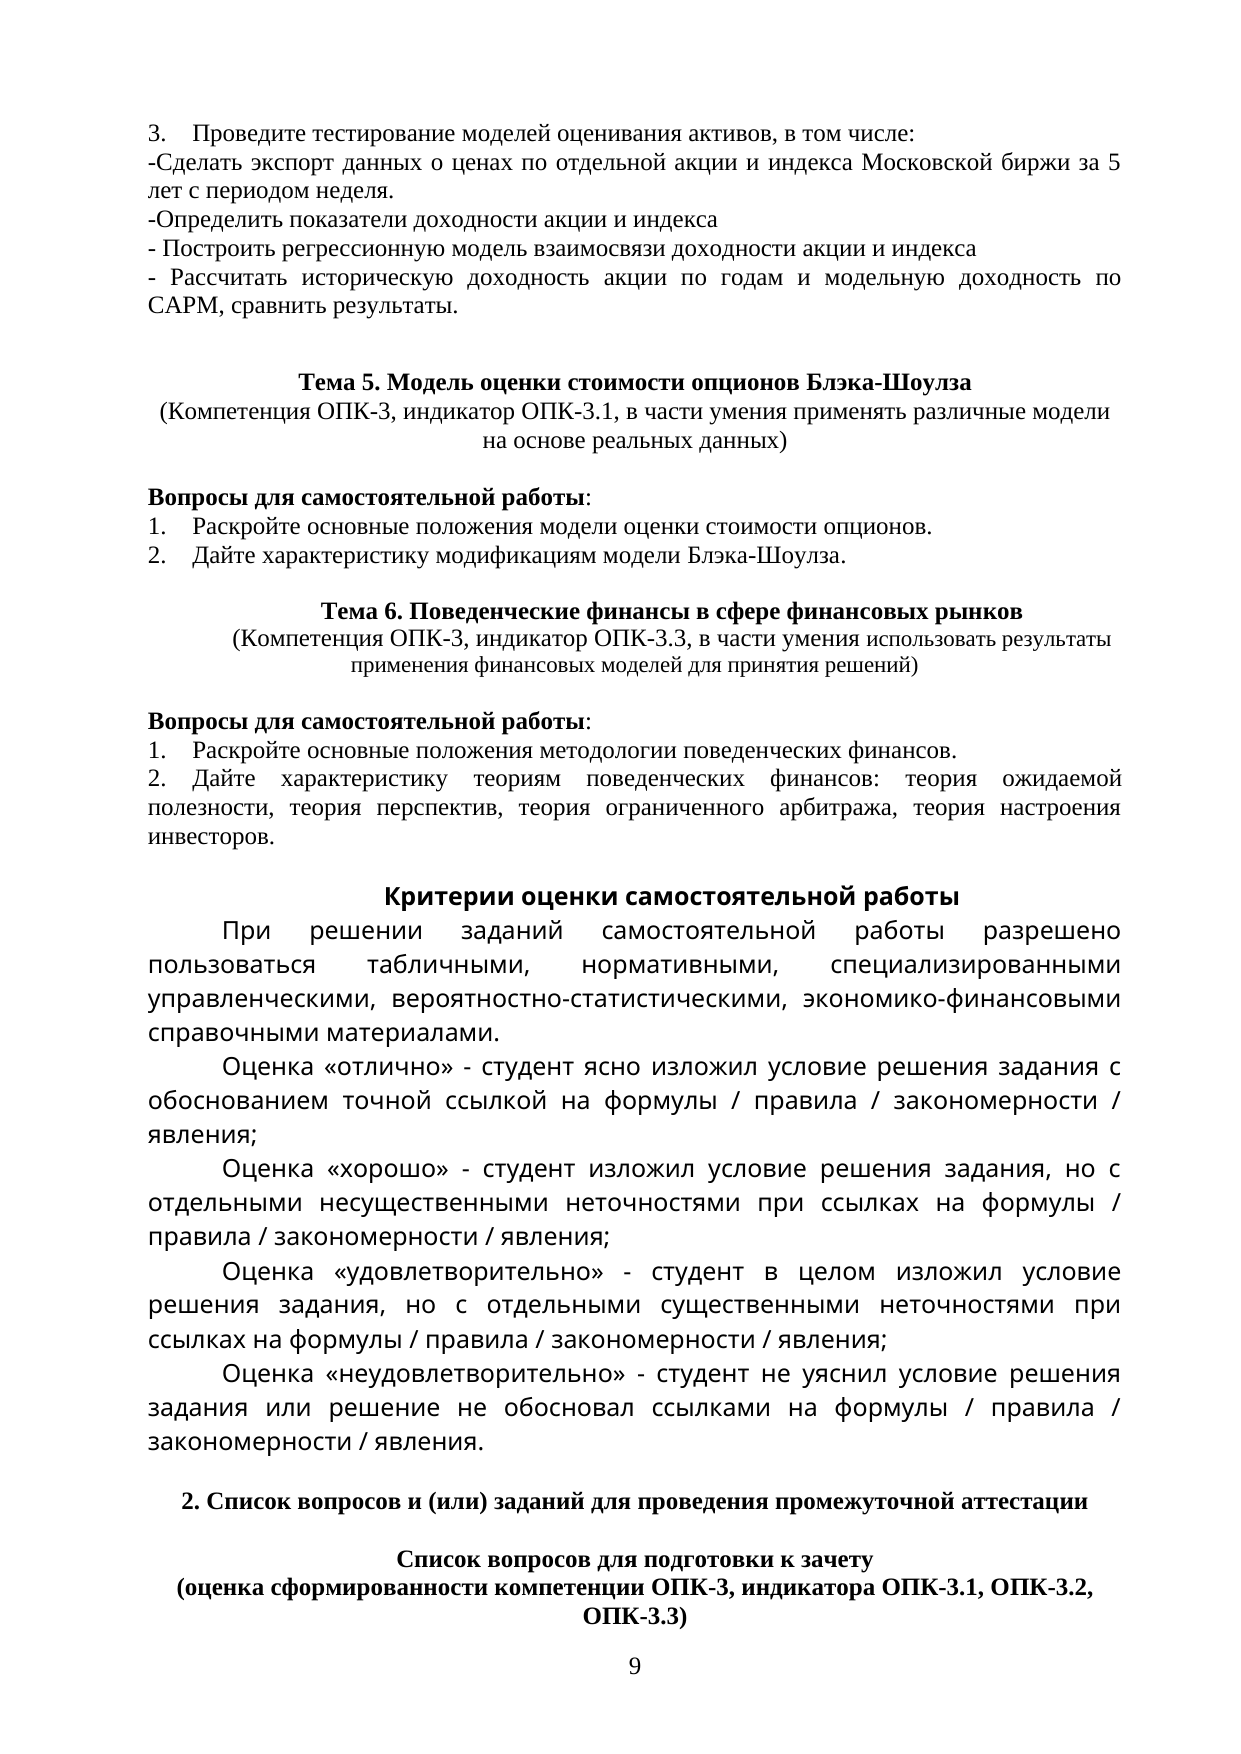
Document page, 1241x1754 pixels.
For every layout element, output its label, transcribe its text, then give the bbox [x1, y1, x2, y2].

text Оценка «неудовлетворительно» - студент не уяснил условие решения задания или решение не обосновал ссылками на формулы / правила / закономерности / явления. [148, 1355, 1122, 1457]
text Оценка «удовлетворительно» - студент в целом изложил условие решения задания, но с отдельными существенными неточностями при ссылках на формулы / правила / закономерности / явления; [148, 1253, 1122, 1355]
text При решении заданий самостоятельной работы разрешено пользоваться табличными, нормативными, специализированными управленческими, вероятностно-статистическими, экономико-финансовыми справочными материалами. [148, 912, 1122, 1049]
text Тема 6. Поведенческие финансы в сфере финансовых рынков [148, 597, 1122, 625]
text 2. Список вопросов и (или) заданий для проведения промежуточной аттестации [148, 1486, 1122, 1515]
text -Сделать экспорт данных о ценах по отдельной акции и индекса Московской биржи за 5 лет с периодом неделя. [148, 147, 1122, 204]
text Список вопросов для подготовки к зачету [148, 1544, 1122, 1572]
text Вопросы для самостоятельной работы: [148, 482, 1122, 511]
list Раскройте основные положения методологии поведенческих финансов. [148, 735, 1122, 763]
list Проведите тестирование моделей оценивания активов, в том числе: [148, 118, 1122, 147]
list Дайте характеристику модификациям модели Блэка-Шоулза. [148, 540, 1122, 569]
list Дайте характеристику теориям поведенческих финансов: теория ожидаемой полезности, теория перспектив, теория ограниченного арбитража, теория настроения инвесторов. [148, 763, 1122, 850]
text -Определить показатели доходности акции и индекса [148, 204, 1122, 233]
text (оценка сформированности компетенции ОПК-3, индикатора ОПК-3.1, ОПК-3.2, ОПК-3.3) [148, 1572, 1122, 1630]
text Оценка «отлично» - студент ясно изложил условие решения задания с обоснованием точной ссылкой на формулы / правила / закономерности / явления; [148, 1049, 1122, 1151]
text Критерии оценки самостоятельной работы [148, 878, 1122, 912]
list Раскройте основные положения модели оценки стоимости опционов. [148, 511, 1122, 540]
text Вопросы для самостоятельной работы: [148, 706, 1122, 735]
text Оценка «хорошо» - студент изложил условие решения задания, но с отдельными несущественными неточностями при ссылках на формулы / правила / закономерности / явления; [148, 1151, 1122, 1253]
text (Компетенция ОПК-3, индикатор ОПК-3.1, в части умения применять различные модели на основе реальных данных) [148, 396, 1122, 454]
text - Построить регрессионную модель взаимосвязи доходности акции и индекса [148, 233, 1122, 262]
text - Рассчитать историческую доходность акции по годам и модельную доходность по CAPM, сравнить результаты. [148, 262, 1122, 319]
text Тема 5. Модель оценки стоимости опционов Блэка-Шоулза [148, 369, 1122, 396]
text (Компетенция ОПК-3, индикатор ОПК-3.3, в части умения использовать результаты применения финансовых моделей для принятия решений) [148, 625, 1122, 677]
